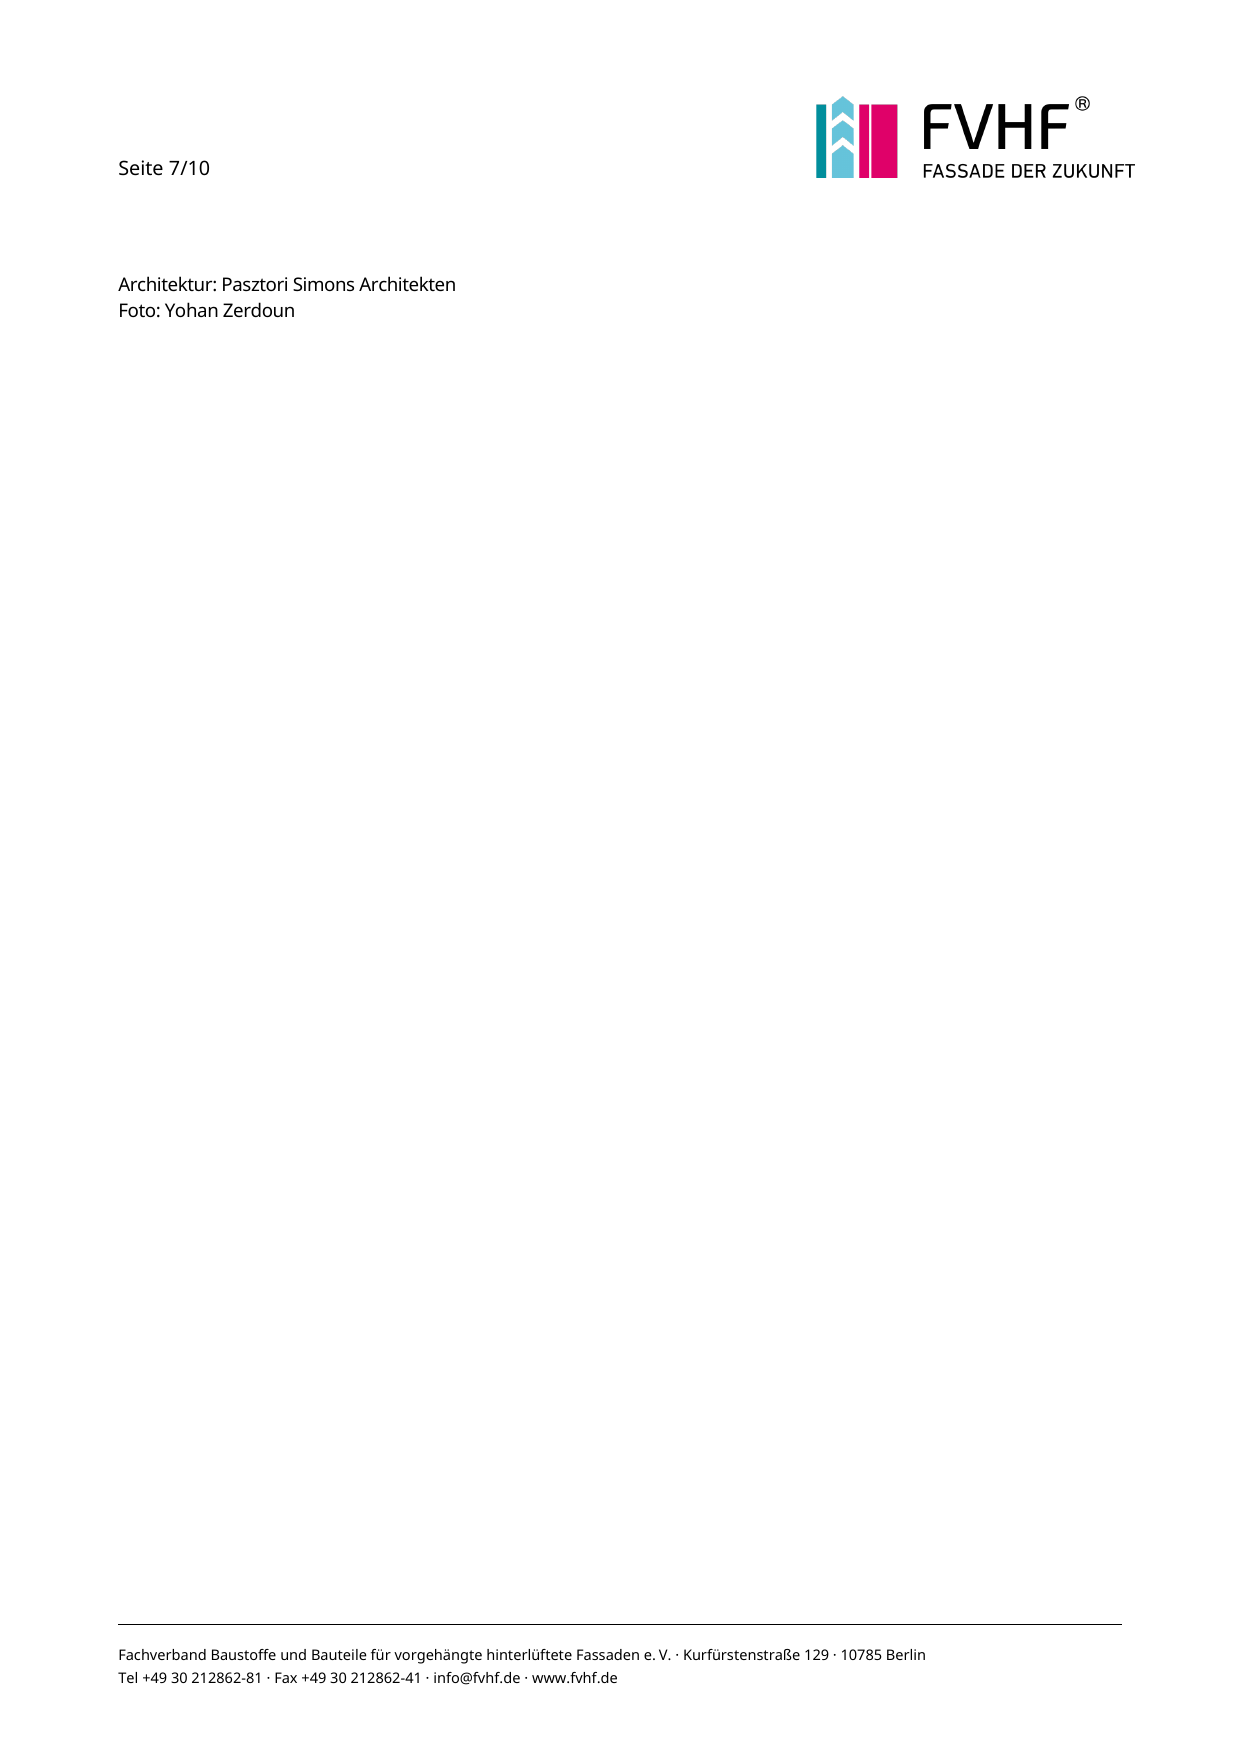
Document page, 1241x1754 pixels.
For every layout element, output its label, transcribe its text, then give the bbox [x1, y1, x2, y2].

picture [815, 95, 1136, 179]
text Architektur: Pasztori Simons Architekten [118, 272, 1122, 297]
text Foto: Yohan Zerdoun [118, 297, 1122, 323]
